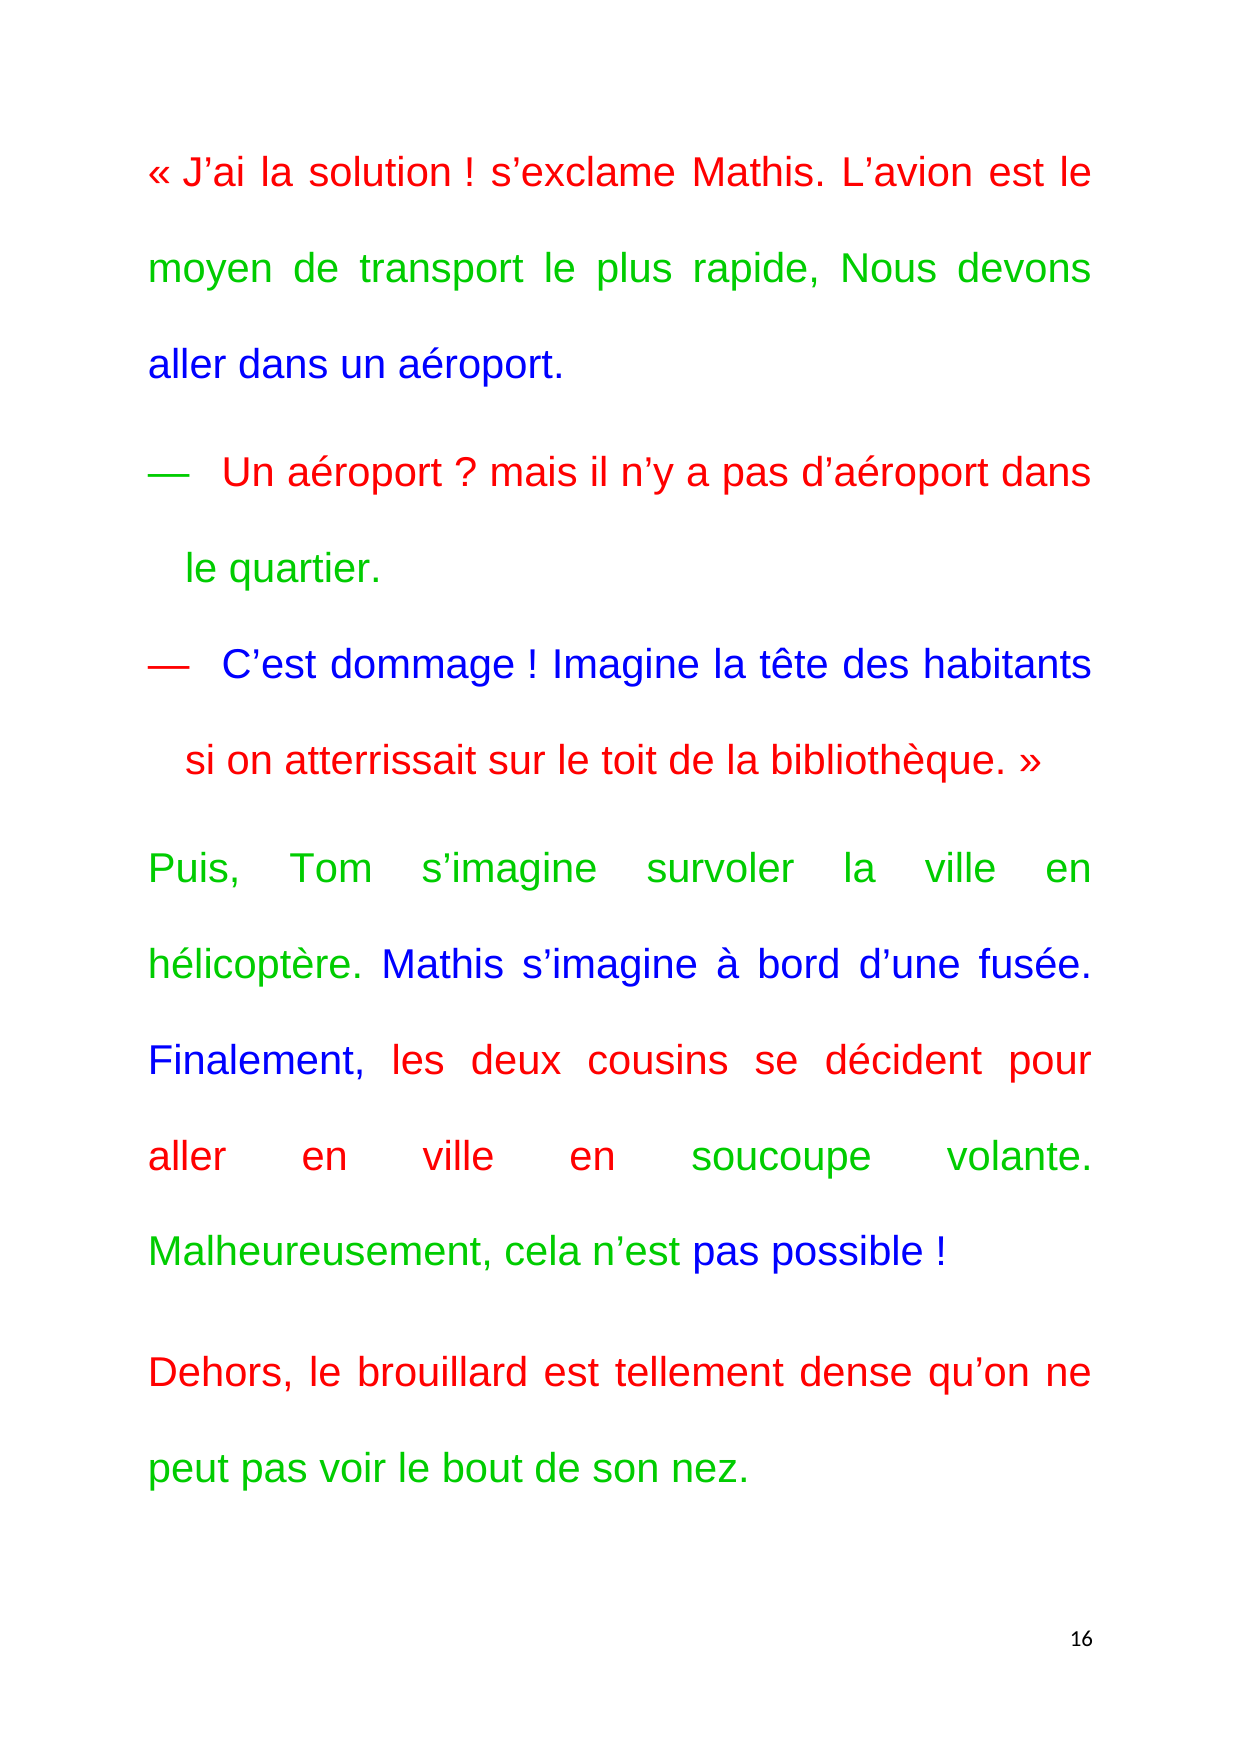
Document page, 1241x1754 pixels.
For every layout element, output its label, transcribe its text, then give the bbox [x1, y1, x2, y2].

text Puis, Tom s’imagine survoler la ville en hélicoptère. Mathis s’imagine à bord d’une fusée. Finalement, les deux cousins se décident pour aller en ville en soucoupe volante. Malheureusement, cela n’est pas possible ! [148, 843, 1093, 1275]
text « J’ai la solution ! s’exclame Mathis. L’avion est le moyen de transport le plus rapide, Nous devons aller dans un aéroport. [148, 148, 1093, 387]
list C’est dommage ! Imagine la tête des habitants si on atterrissait sur le toit de la bibliothèque. » [148, 639, 1093, 783]
list Un aéroport ? mais il n’y a pas d’aéroport dans le quartier. [148, 448, 1093, 591]
text Dehors, le brouillard est tellement dense qu’on ne peut pas voir le bout de son nez. [148, 1348, 1093, 1491]
